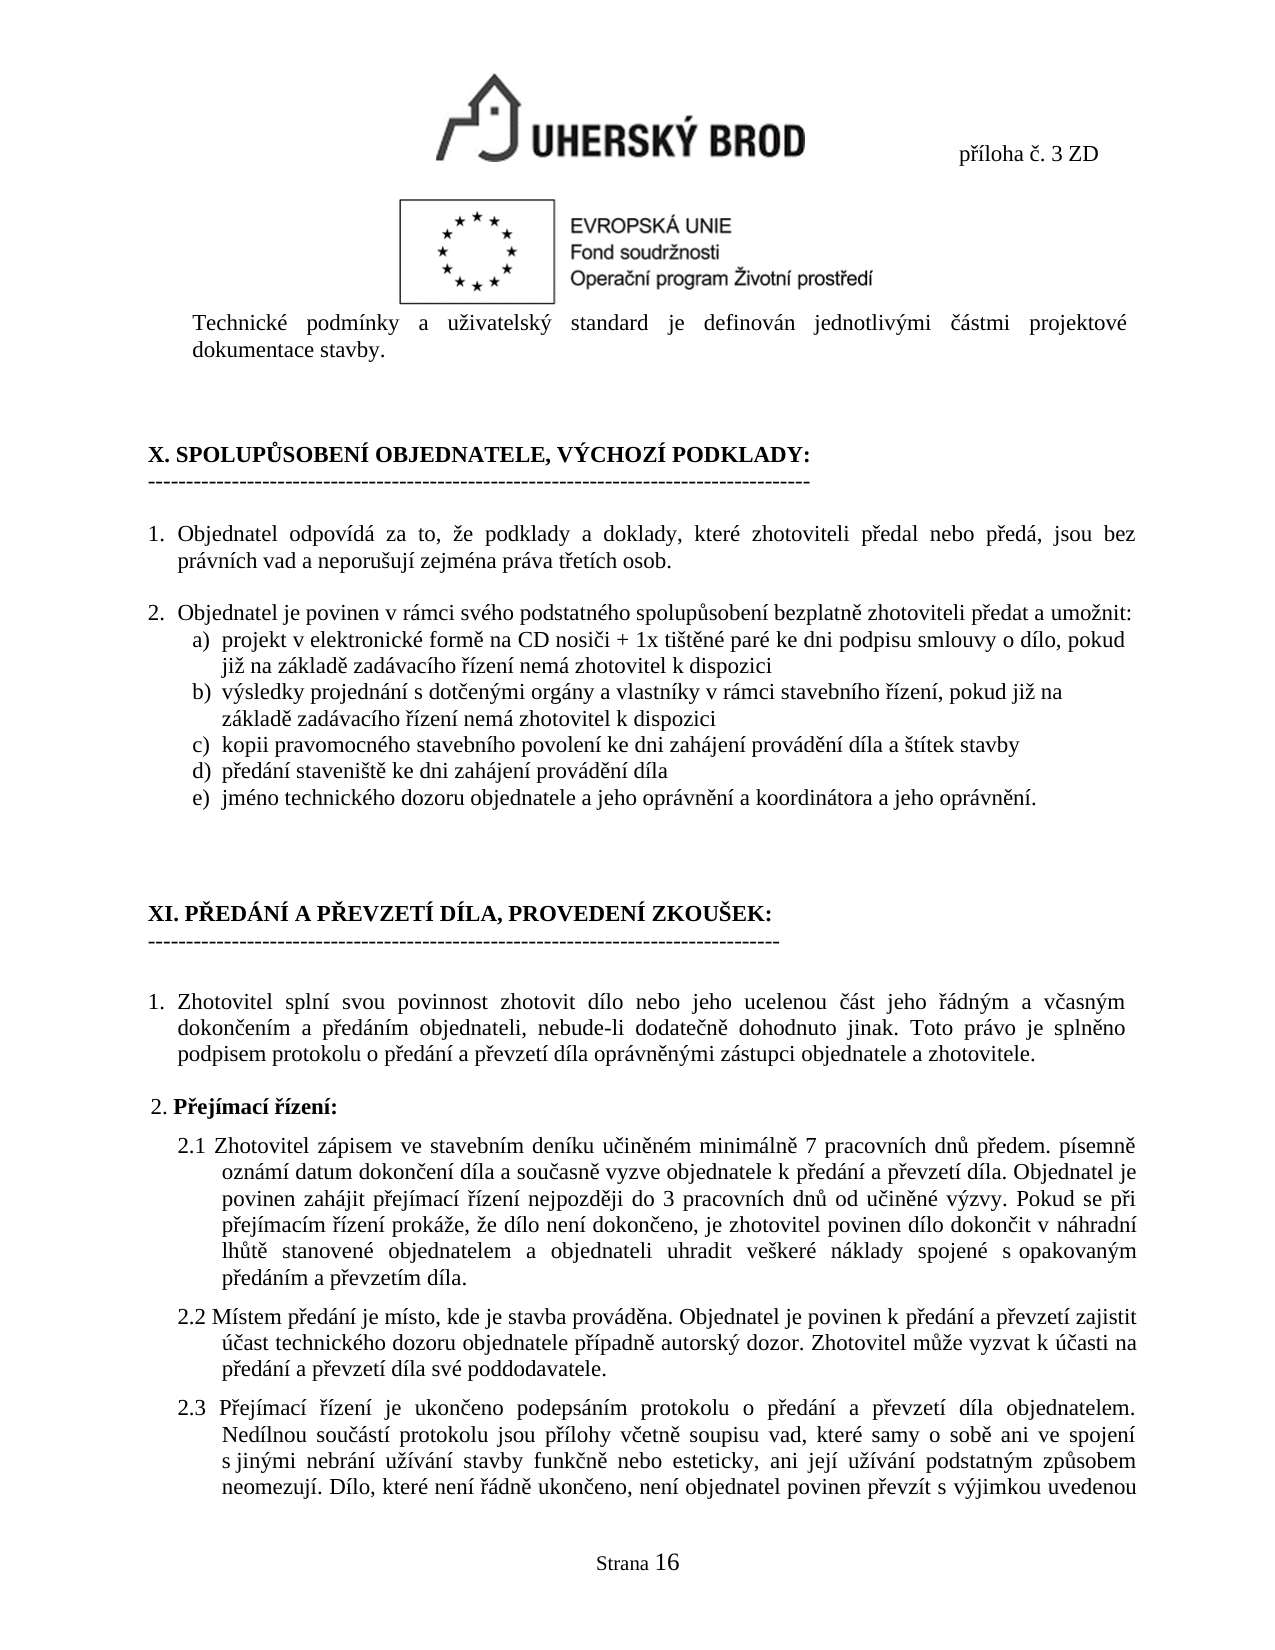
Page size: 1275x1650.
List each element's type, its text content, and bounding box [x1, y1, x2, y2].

picture [396, 195, 879, 310]
text 2.2 Místem předání je místo, kde je stavba prováděna. Objednatel je povinen k předání a převzetí zajistit účast technického dozoru objednatele případně autorský dozor. Zhotovitel může vyzvat k účasti na předání a převzetí díla své poddodavatele. [177, 1303, 1137, 1382]
text X. SPOLUPŮSOBENÍ OBJEDNATELE, VÝCHOZÍ PODKLADY: [148, 441, 1137, 468]
list Objednatel je povinen v rámci svého podstatného spolupůsobení bezplatně zhotoviteli předat a umožnit: [148, 599, 1137, 626]
list Objednatel odpovídá za to, že podklady a doklady, které zhotoviteli předal nebo předá, jsou bez právních vad a neporušují zejména práva třetích osob. [148, 520, 1137, 573]
picture [435, 73, 805, 162]
text Technické podmínky a uživatelský standard je definován jednotlivými částmi projektové dokumentace stavby. [192, 309, 1127, 362]
list výsledky projednání s dotčenými orgány a vlastníky v rámci stavebního řízení, pokud již na základě zadávacího řízení nemá zhotovitel k dispozici [192, 678, 1127, 731]
text ----------------------------------------------------------------------------------- [148, 927, 1137, 953]
list předání staveniště ke dni zahájení provádění díla [192, 757, 1127, 784]
text 2.1 Zhotovitel zápisem ve stavebním deníku učiněném minimálně 7 pracovních dnů předem. písemně oznámí datum dokončení díla a současně vyzve objednatele k předání a převzetí díla. Objednatel je povinen zahájit přejímací řízení nejpozději do 3 pracovních dnů od učiněné výzvy. Pokud se při přejímacím řízení prokáže, že dílo není dokončeno, je zhotovitel povinen dílo dokončit v náhradní lhůtě stanovené objednatelem a objednateli uhradit veškeré náklady spojené s opakovaným předáním a převzetím díla. [177, 1132, 1137, 1290]
list kopii pravomocného stavebního povolení ke dni zahájení provádění díla a štítek stavby [192, 731, 1127, 757]
list jméno technického dozoru objednatele a jeho oprávnění a koordinátora a jeho oprávnění. [192, 784, 1127, 810]
text --------------------------------------------------------------------------------------- [148, 468, 1137, 494]
text 1. Zhotovitel splní svou povinnost zhotovit dílo nebo jeho ucelenou část jeho řádným a včasným dokončením a předáním objednateli, nebude-li dodatečně dohodnuto jinak. Toto právo je splněno podpisem protokolu o předání a převzetí díla oprávněnými zástupci objednatele a zhotovitele. [148, 988, 1127, 1067]
subtitle XI. PŘEDÁNÍ A PŘEVZETÍ DÍLA, PROVEDENÍ ZKOUŠEK: [148, 900, 1127, 927]
text 2. Přejímací řízení: [110, 1093, 1137, 1119]
list projekt v elektronické formě na CD nosiči + 1x tištěné paré ke dni podpisu smlouvy o dílo, pokud již na základě zadávacího řízení nemá zhotovitel k dispozici [192, 626, 1127, 678]
